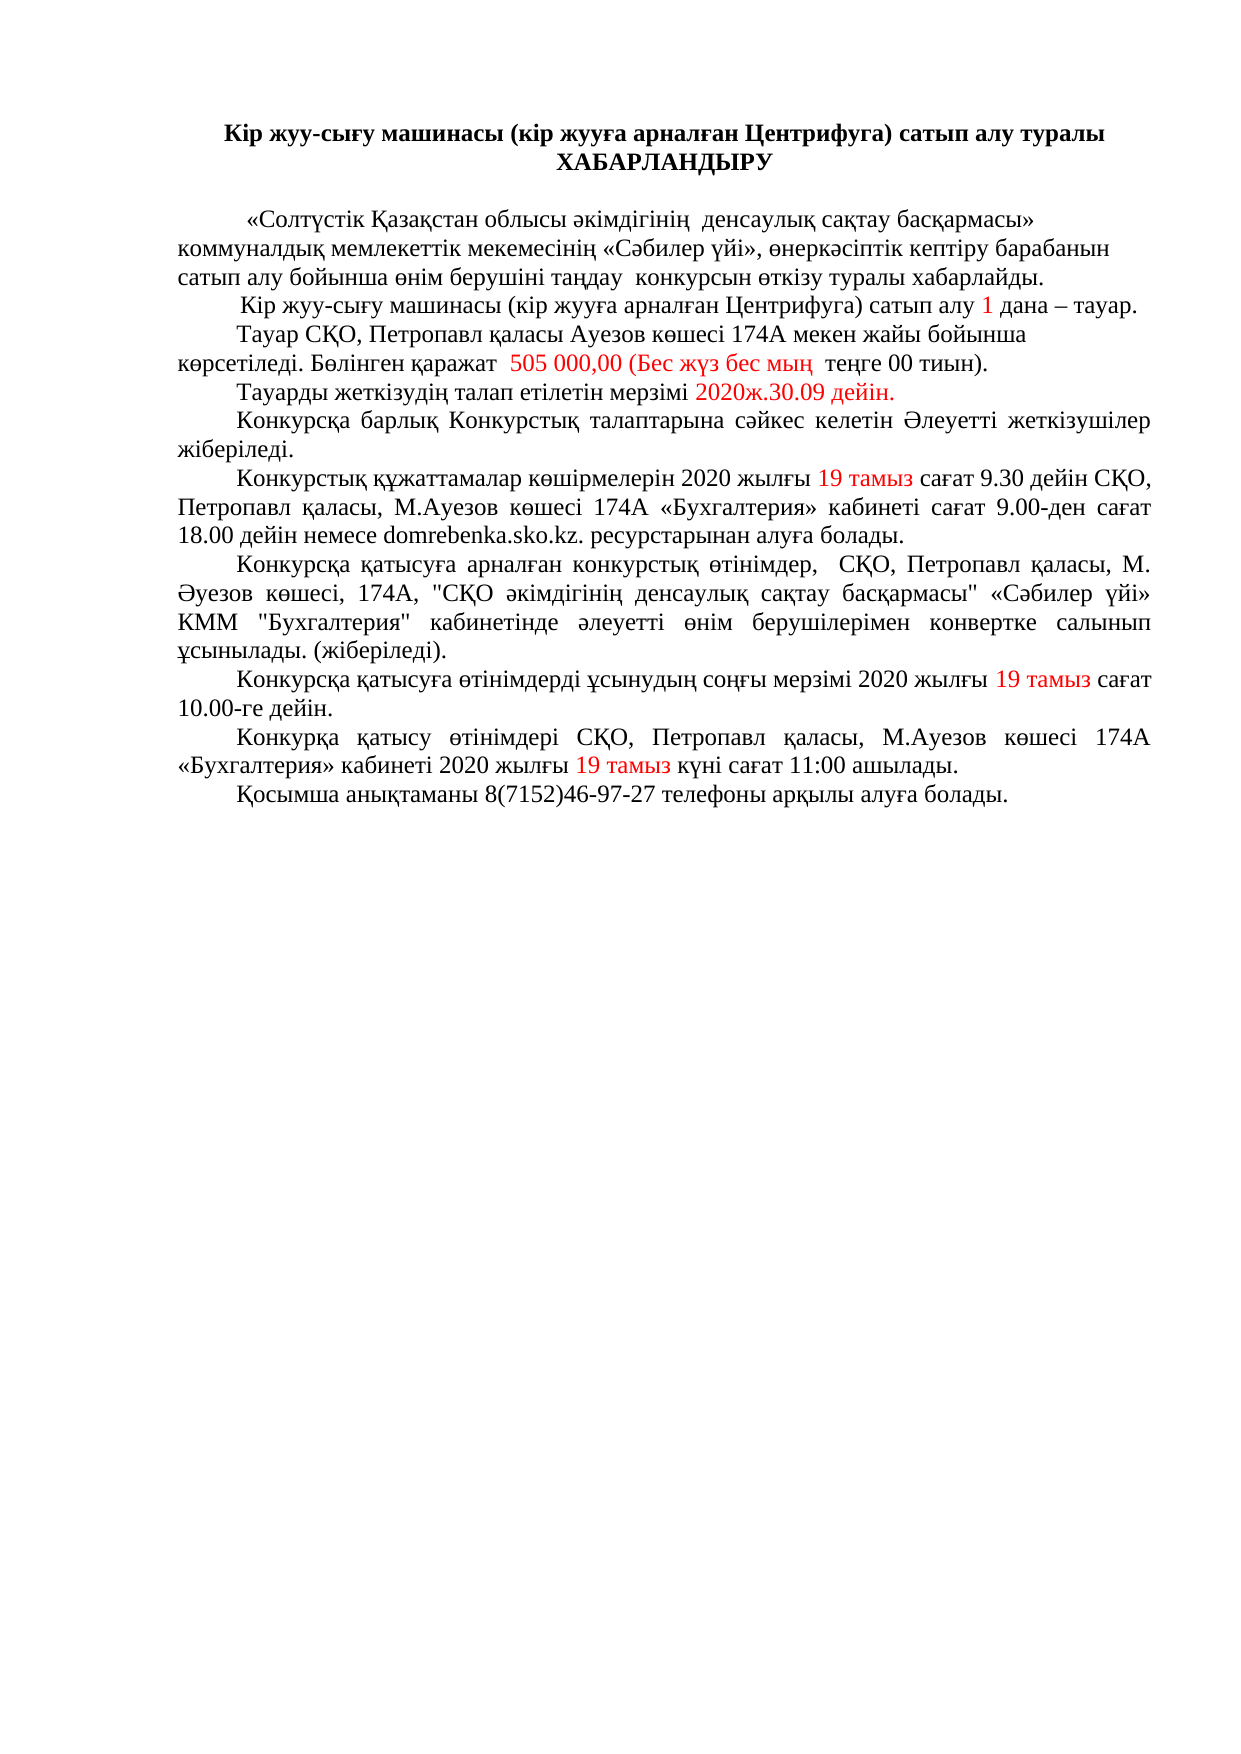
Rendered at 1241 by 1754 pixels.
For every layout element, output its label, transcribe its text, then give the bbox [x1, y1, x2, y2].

text ХАБАРЛАНДЫРУ [177, 147, 1152, 176]
text Тауар СҚО, Петропавл қаласы Ауезов көшесі 174А мекен жайы бойынша көрсетіледі. Бөлінген қаражат 505 000,00 (Бес жүз бес мың теңге 00 тиын). [177, 319, 1152, 377]
text Конкурсқа қатысуға өтінімдерді ұсынудың соңғы мерзімі 2020 жылғы 19 тамыз сағат 10.00-ге дейін. [177, 664, 1152, 722]
text Қосымша анықтаманы 8(7152)46-97-27 телефоны арқылы алуға болады. [177, 779, 1152, 808]
text Кір жуу-сығу машинасы (кір жууға арналған Центрифуга) сатып алу 1 дана – тауар. [177, 291, 1152, 319]
text Кір жуу-сығу машинасы (кір жууға арналған Центрифуга) сатып алу туралы [177, 118, 1152, 147]
text Конкурсқа барлық Конкурстық талаптарына сәйкес келетін Әлеуетті жеткізушілер жіберіледі. [177, 406, 1152, 463]
text «Солтүстік Қазақстан облысы әкімдігінің денсаулық сақтау басқармасы» коммуналдық мемлекеттік мекемесінің «Сәбилер үйі», өнеркәсіптік кептіру барабанын сатып алу бойынша өнім берушіні таңдау конкурсын өткізу туралы хабарлайды. [177, 204, 1152, 291]
text Конкурстық құжаттамалар көшірмелерін 2020 жылғы 19 тамыз сағат 9.30 дейін СҚО, Петропавл қаласы, М.Ауезов көшесі 174А «Бухгалтерия» кабинеті сағат 9.00-ден сағат 18.00 дейін немесе domrebenka.sko.kz. ресурстарынан алуға болады. [177, 463, 1152, 549]
text Конкурқа қатысу өтінімдері СҚО, Петропавл қаласы, М.Ауезов көшесі 174А «Бухгалтерия» кабинеті 2020 жылғы 19 тамыз күні сағат 11:00 ашылады. [177, 722, 1152, 779]
text Конкурсқа қатысуға арналған конкурстық өтінімдер, СҚО, Петропавл қаласы, М. Әуезов көшесі, 174А, "СҚО әкімдігінің денсаулық сақтау басқармасы" «Сәбилер үйі» КММ "Бухгалтерия" кабинетінде әлеуетті өнім берушілерімен конвертке салынып ұсынылады. (жіберіледі). [177, 549, 1152, 664]
text Тауарды жеткізудің талап етілетін мерзімі 2020ж.30.09 дейін. [177, 377, 1152, 406]
